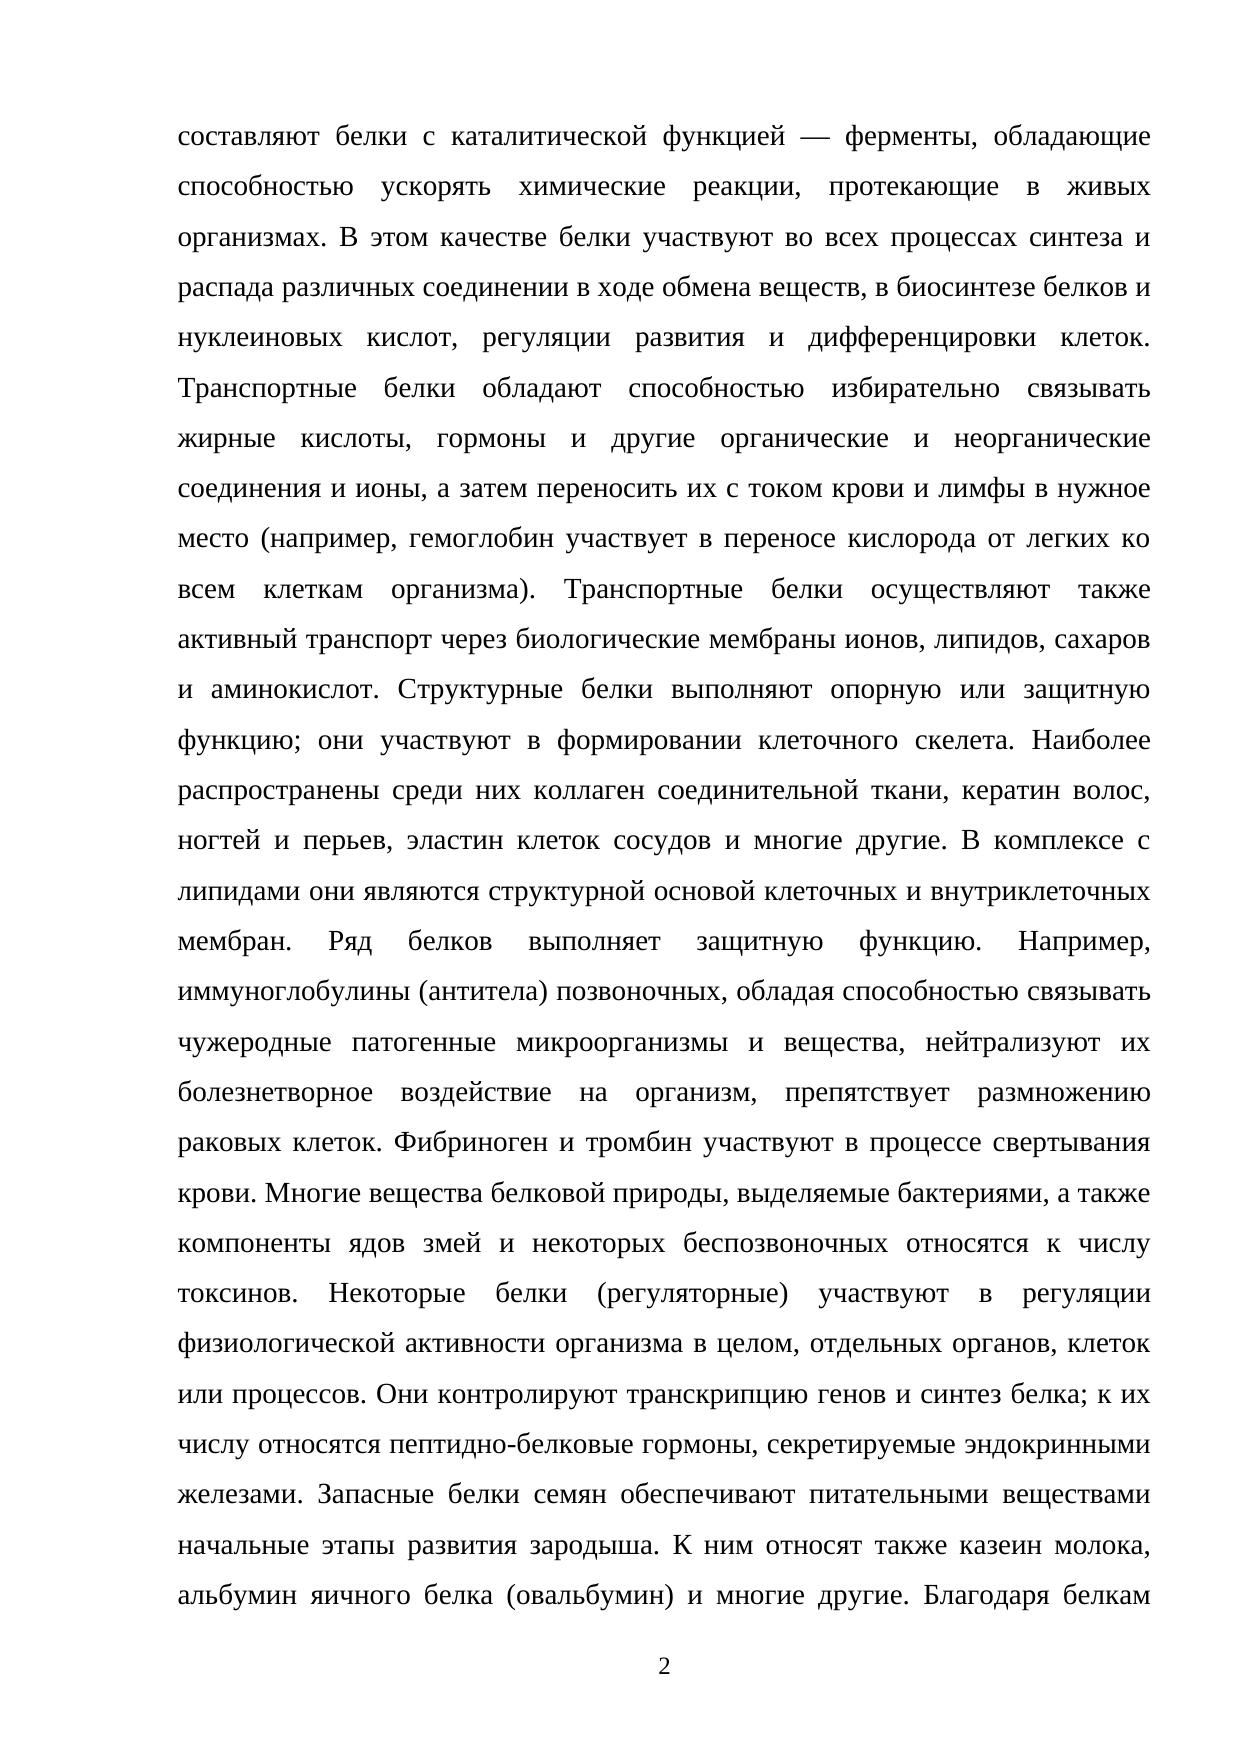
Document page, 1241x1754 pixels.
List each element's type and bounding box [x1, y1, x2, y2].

text [177, 118, 1152, 1611]
